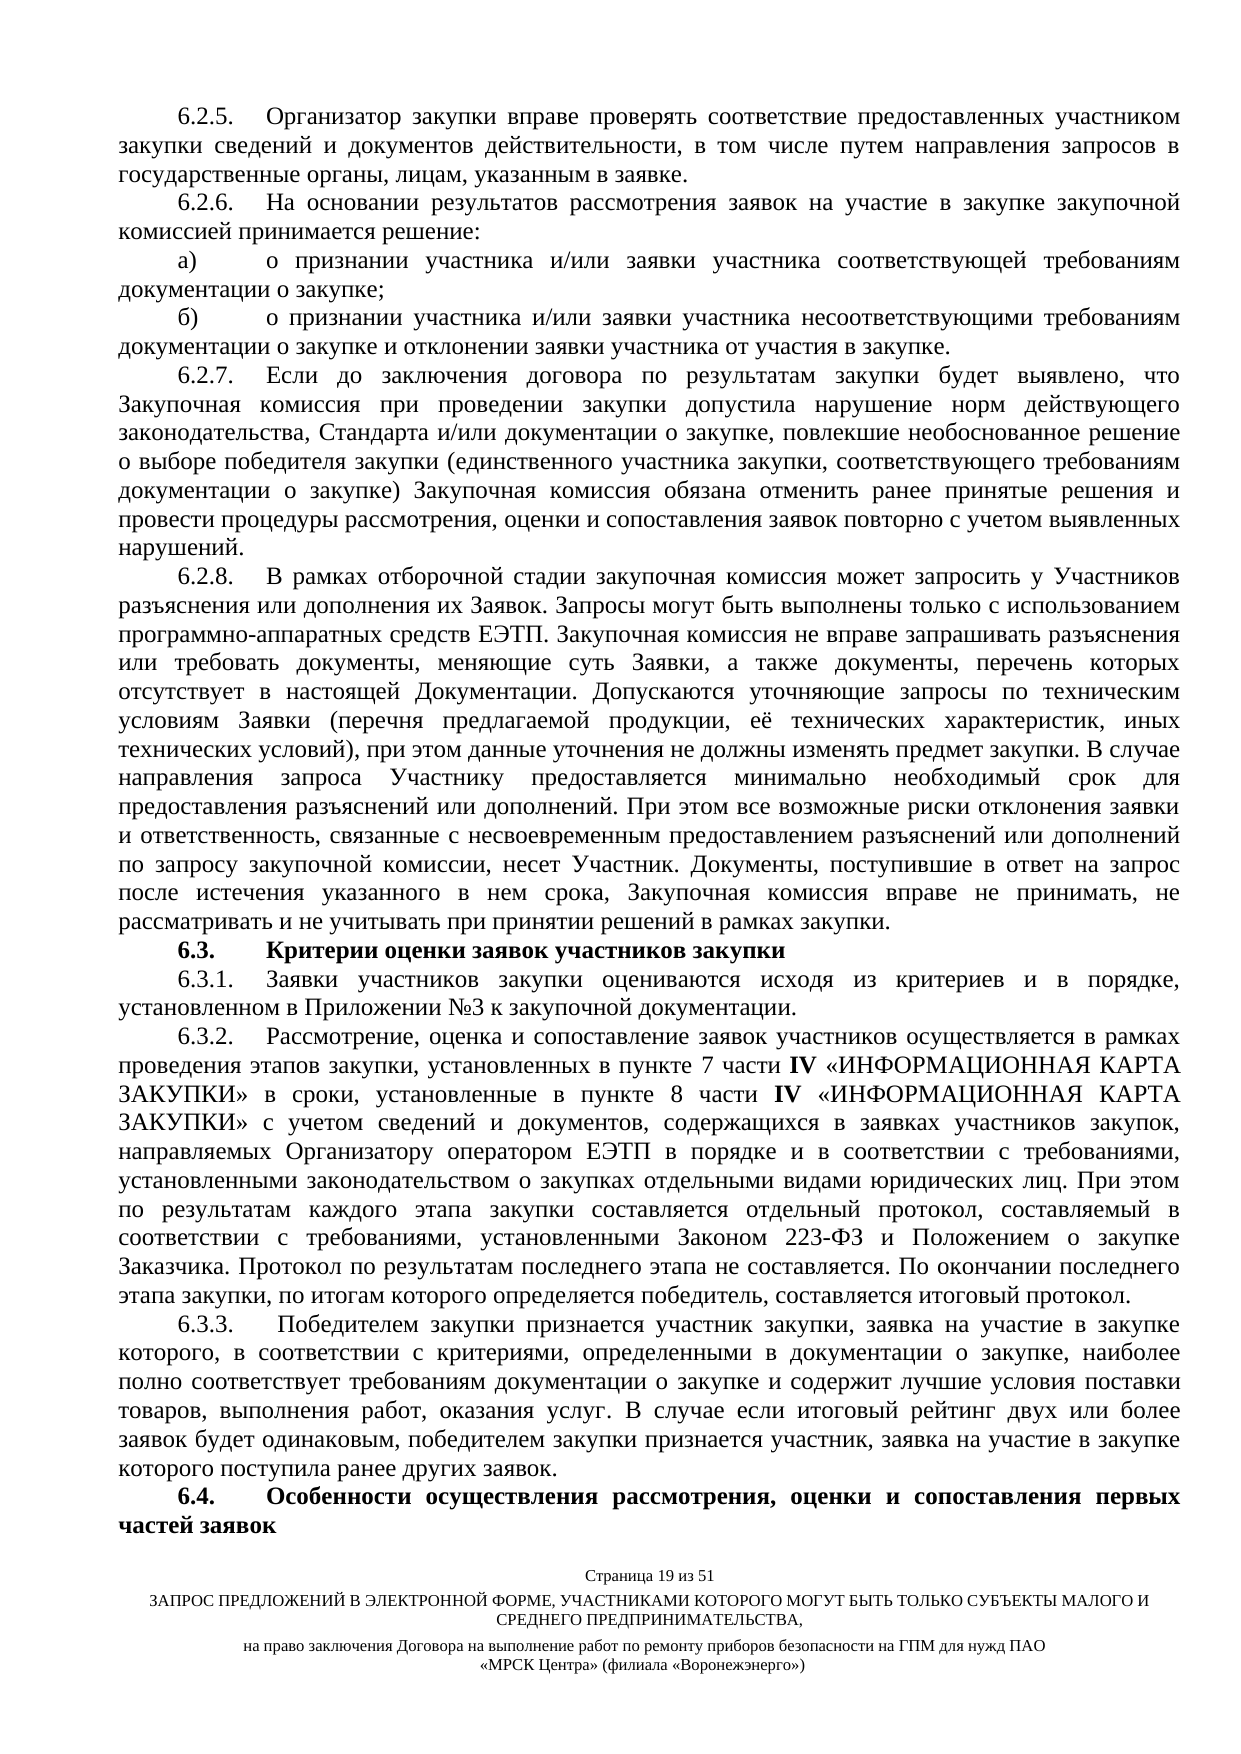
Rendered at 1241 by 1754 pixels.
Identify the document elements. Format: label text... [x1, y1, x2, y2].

subtitle Заявки участников закупки оцениваются исходя из критериев и в порядке, установленном в Приложении №3 к закупочной документации. [118, 964, 1181, 1021]
subtitle В рамках отборочной стадии закупочная комиссия может запросить у Участников разъяснения или дополнения их Заявок. Запросы могут быть выполнены только с использованием программно-аппаратных средств ЕЭТП. Закупочная комиссия не вправе запрашивать разъяснения или требовать документы, меняющие суть Заявки, а также документы, перечень которых отсутствует в настоящей Документации. Допускаются уточняющие запросы по техническим условиям Заявки (перечня предлагаемой продукции, её технических характеристик, иных технических условий), при этом данные уточнения не должны изменять предмет закупки. В случае направления запроса Участнику предоставляется минимально необходимый срок для предоставления разъяснений или дополнений. При этом все возможные риски отклонения заявки и ответственность, связанные с несвоевременным предоставлением разъяснений или дополнений по запросу закупочной комиссии, несет Участник. Документы, поступившие в ответ на запрос после истечения указанного в нем срока, Закупочная комиссия вправе не принимать, не рассматривать и не учитывать при принятии решений в рамках закупки. [118, 561, 1181, 935]
subtitle о признании участника и/или заявки участника соответствующей требованиям документации о закупке; [118, 245, 1181, 302]
subtitle На основании результатов рассмотрения заявок на участие в закупке закупочной комиссией принимается решение: [118, 187, 1181, 245]
subtitle Критерии оценки заявок участников закупки [118, 935, 1181, 964]
subtitle Организатор закупки вправе проверять соответствие предоставленных участником закупки сведений и документов действительности, в том числе путем направления запросов в государственные органы, лицам, указанным в заявке. [118, 101, 1181, 187]
subtitle Особенности осуществления рассмотрения, оценки и сопоставления первых частей заявок [118, 1481, 1181, 1539]
subtitle Рассмотрение, оценка и сопоставление заявок участников осуществляется в рамках проведения этапов закупки, установленных в пункте 7 части IV «ИНФОРМАЦИОННАЯ КАРТА ЗАКУПКИ» в сроки, установленные в пункте 8 части IV «ИНФОРМАЦИОННАЯ КАРТА ЗАКУПКИ» с учетом сведений и документов, содержащихся в заявках участников закупок, направляемых Организатору оператором ЕЭТП в порядке и в соответствии с требованиями, установленными законодательством о закупках отдельными видами юридических лиц. При этом по результатам каждого этапа закупки составляется отдельный протокол, составляемый в соответствии с требованиями, установленными Законом 223-ФЗ и Положением о закупке Заказчика. Протокол по результатам последнего этапа не составляется. По окончании последнего этапа закупки, по итогам которого определяется победитель, составляется итоговый протокол. [118, 1021, 1181, 1309]
subtitle Если до заключения договора по результатам закупки будет выявлено, что Закупочная комиссия при проведении закупки допустила нарушение норм действующего законодательства, Стандарта и/или документации о закупке, повлекшие необоснованное решение о выборе победителя закупки (единственного участника закупки, соответствующего требованиям документации о закупке) Закупочная комиссия обязана отменить ранее принятые решения и провести процедуры рассмотрения, оценки и сопоставления заявок повторно с учетом выявленных нарушений. [118, 360, 1181, 561]
subtitle Победителем закупки признается участник закупки, заявка на участие в закупке которого, в соответствии с критериями, определенными в документации о закупке, наиболее полно соответствует требованиям документации о закупке и содержит лучшие условия поставки товаров, выполнения работ, оказания услуг. В случае если итоговый рейтинг двух или более заявок будет одинаковым, победителем закупки признается участник, заявка на участие в закупке которого поступила ранее других заявок. [118, 1309, 1181, 1481]
subtitle о признании участника и/или заявки участника несоответствующими требованиям документации о закупке и отклонении заявки участника от участия в закупке. [118, 302, 1181, 360]
